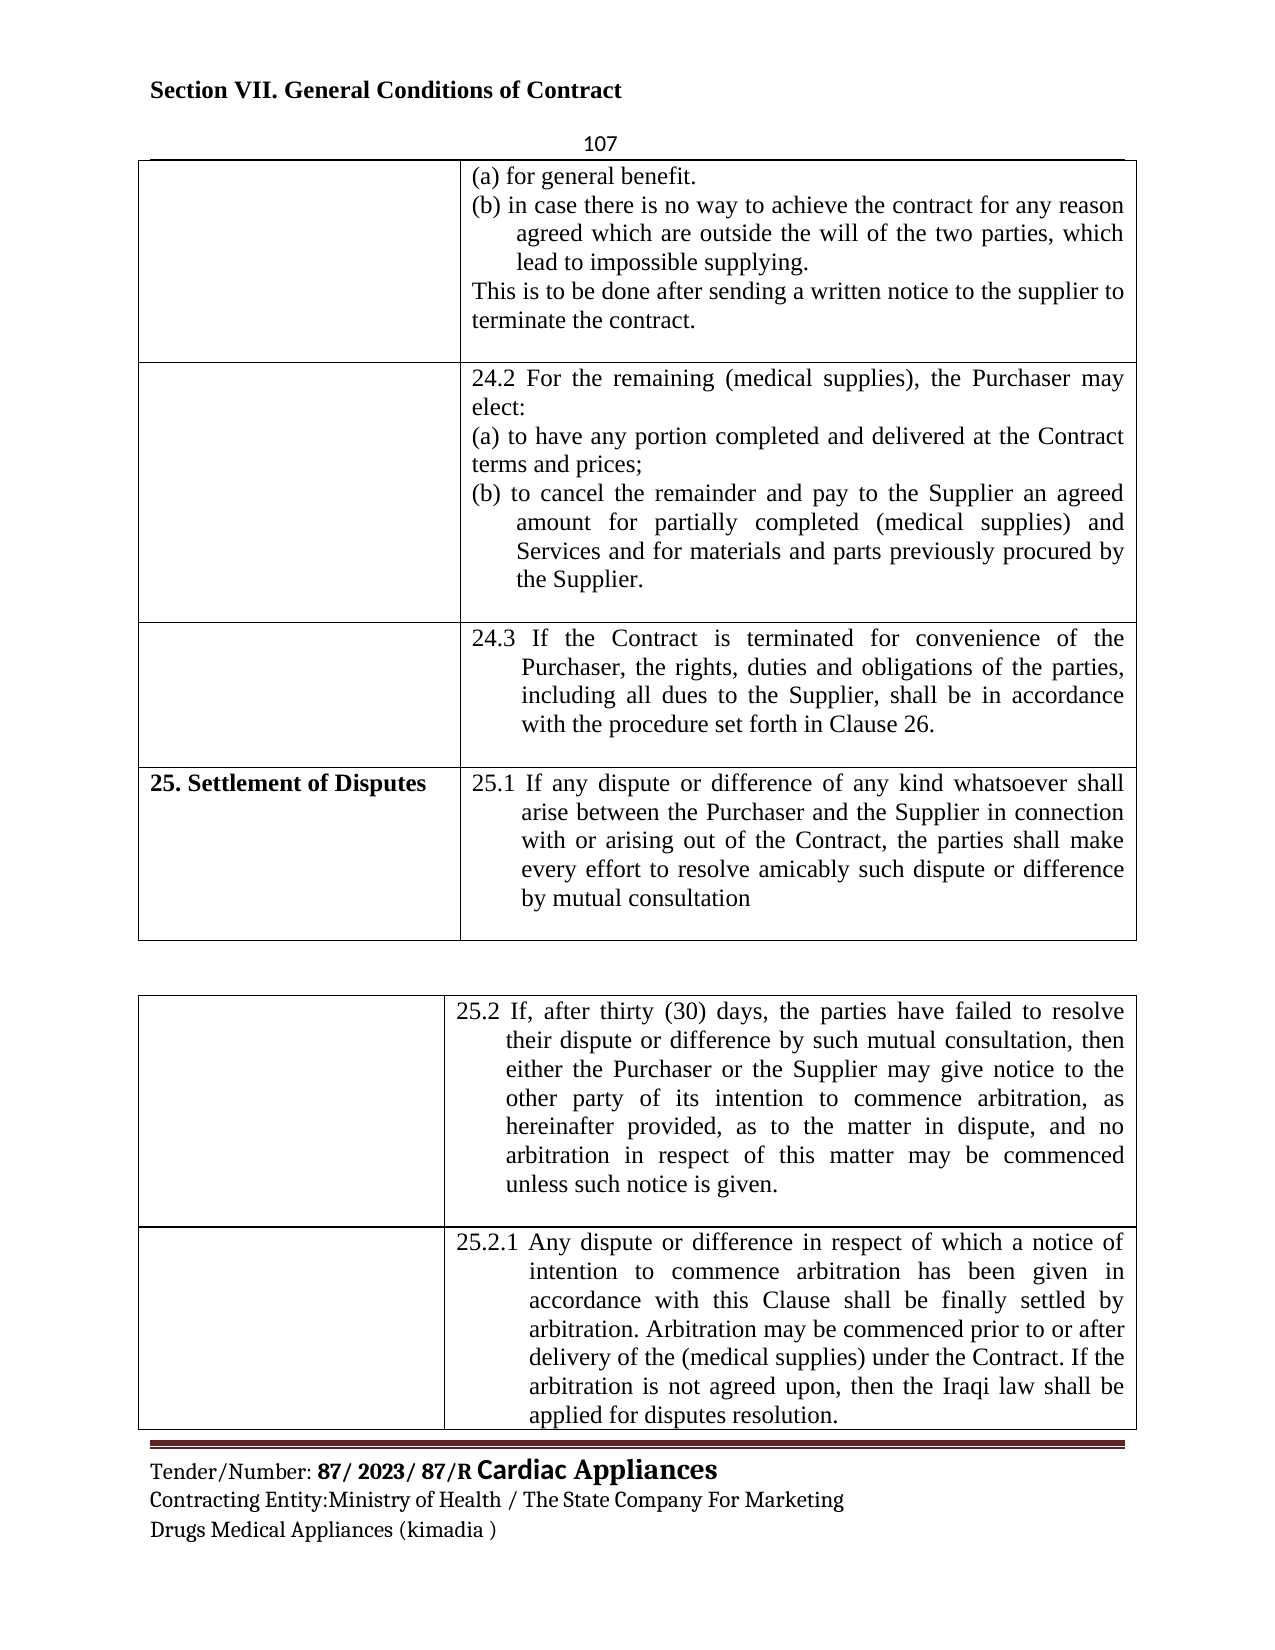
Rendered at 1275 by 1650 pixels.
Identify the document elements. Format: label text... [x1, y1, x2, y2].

table_cell 24.2 For the remaining (medical supplies), the Purchaser may elect: (a) to have any portion completed and delivered at the Contract terms and prices; (b) to cancel the remainder and pay to the Supplier an agreed amount for partially completed (medical supplies) and Services and for materials and parts previously procured by the Supplier. [461, 363, 1136, 622]
table_cell [139, 1228, 444, 1429]
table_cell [461, 161, 1136, 362]
table_cell 25.2.1 Any dispute or difference in respect of which a notice of intention to commence arbitration has been given in accordance with this Clause shall be finally settled by arbitration. Arbitration may be commenced prior to or after delivery of the (medical supplies) under the Contract. If the arbitration is not agreed upon, then the Iraqi law shall be applied for disputes resolution. [445, 1228, 1136, 1429]
table_cell 24.3 If the Contract is terminated for convenience of the Purchaser, the rights, duties and obligations of the parties, including all dues to the Supplier, shall be in accordance with the procedure set forth in Clause 26. [461, 623, 1136, 767]
table_cell 25. Settlement of Disputes [139, 768, 460, 940]
table_cell [139, 623, 460, 767]
table_cell [139, 363, 460, 622]
table_cell 25.1 If any dispute or difference of any kind whatsoever shall arise between the Purchaser and the Supplier in connection with or arising out of the Contract, the parties shall make every effort to resolve amicably such dispute or difference by mutual consultation [461, 768, 1136, 940]
table_header [139, 996, 444, 1226]
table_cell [139, 161, 460, 362]
table_header 25.2 If, after thirty (30) days, the parties have failed to resolve their dispute or difference by such mutual consultation, then either the Purchaser or the Supplier may give notice to the other party of its intention to commence arbitration, as hereinafter provided, as to the matter in dispute, and no arbitration in respect of this matter may be commenced unless such notice is given. [445, 996, 1136, 1226]
